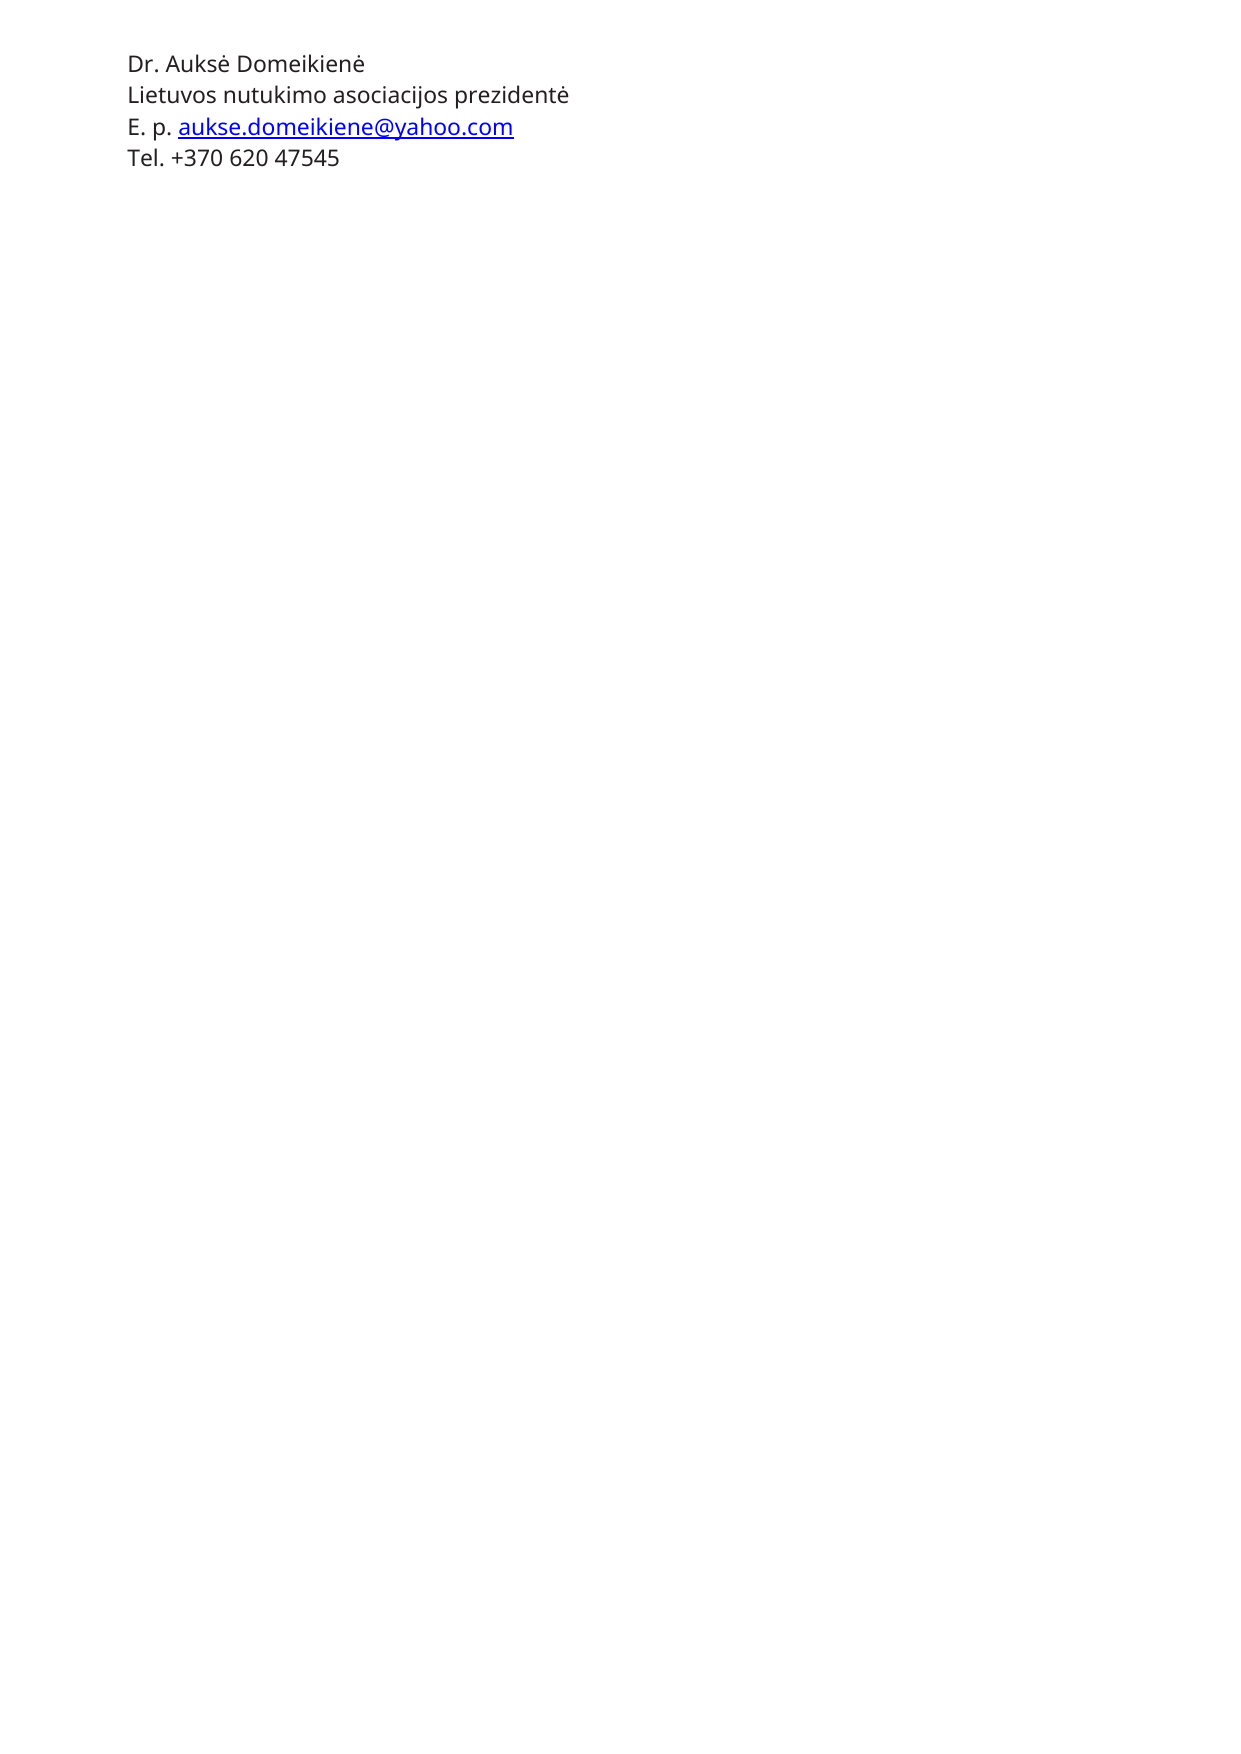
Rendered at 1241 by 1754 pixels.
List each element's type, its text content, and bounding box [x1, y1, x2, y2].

text Tel. +370 620 47545 [127, 142, 1109, 173]
text E. p. aukse.domeikiene@yahoo.com [127, 110, 1109, 142]
text Dr. Auksė Domeikienė [127, 48, 1109, 79]
text Lietuvos nutukimo asociacijos prezidentė [127, 79, 1109, 110]
